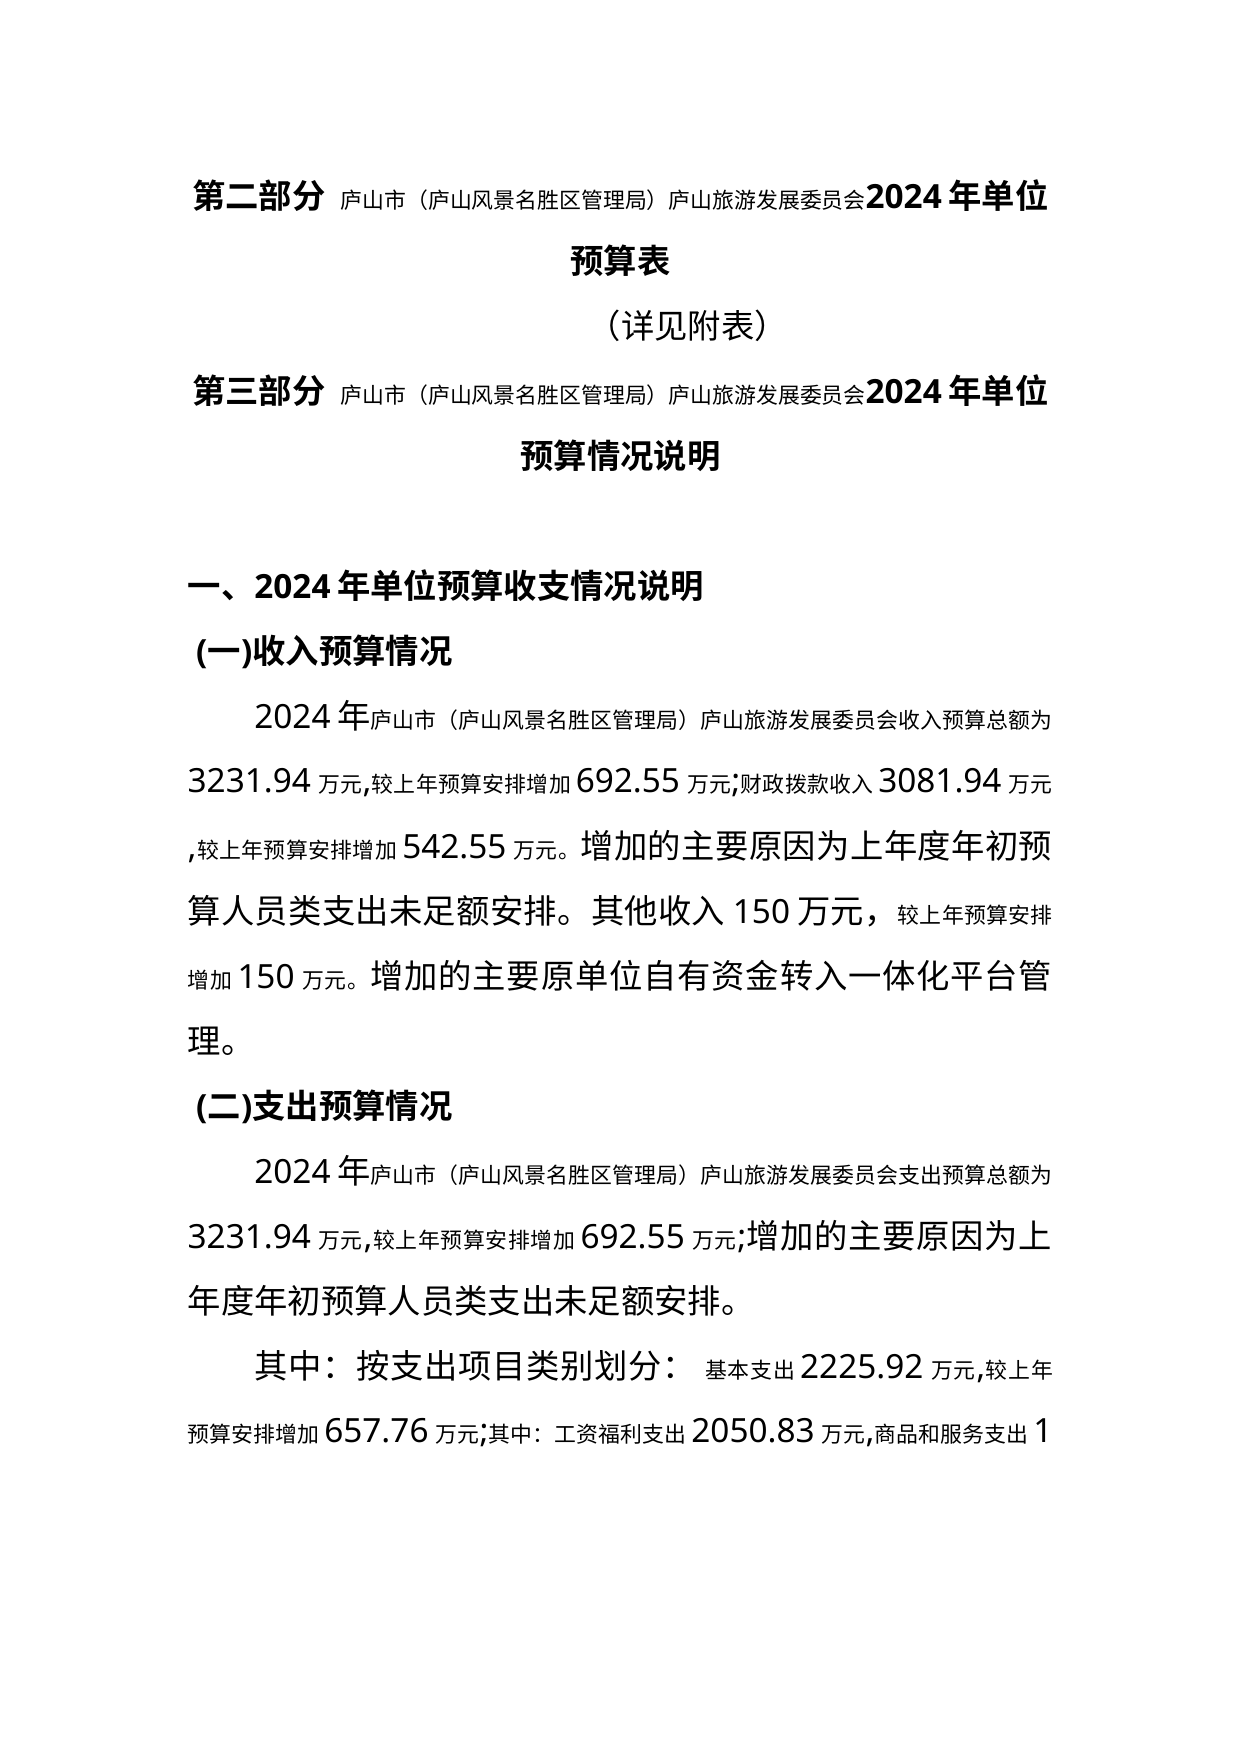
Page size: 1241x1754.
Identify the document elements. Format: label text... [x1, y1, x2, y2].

text (二)支出预算情况 [187, 1072, 1053, 1137]
text 2024年庐山市（庐山风景名胜区管理局）庐山旅游发展委员会收入预算总额为3231.94万元,较上年预算安排增加692.55万元;财政拨款收入3081.94万元,较上年预算安排增加542.55万元。增加的主要原因为上年度年初预算人员类支出未足额安排。其他收入150万元，较上年预算安排增加150万元。增加的主要原单位自有资金转入一体化平台管理。 [187, 682, 1053, 1072]
text 第二部分 庐山市（庐山风景名胜区管理局）庐山旅游发展委员会2024年单位预算表 [187, 162, 1053, 292]
text 一、2024年单位预算收支情况说明 [187, 552, 1053, 617]
text (一)收入预算情况 [187, 617, 1053, 682]
text （详见附表） [187, 292, 1053, 357]
text 第三部分 庐山市（庐山风景名胜区管理局）庐山旅游发展委员会2024年单位预算情况说明 [187, 357, 1053, 487]
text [187, 1332, 1053, 1462]
text 2024年庐山市（庐山风景名胜区管理局）庐山旅游发展委员会支出预算总额为3231.94万元,较上年预算安排增加692.55万元;增加的主要原因为上年度年初预算人员类支出未足额安排。 [187, 1137, 1053, 1332]
